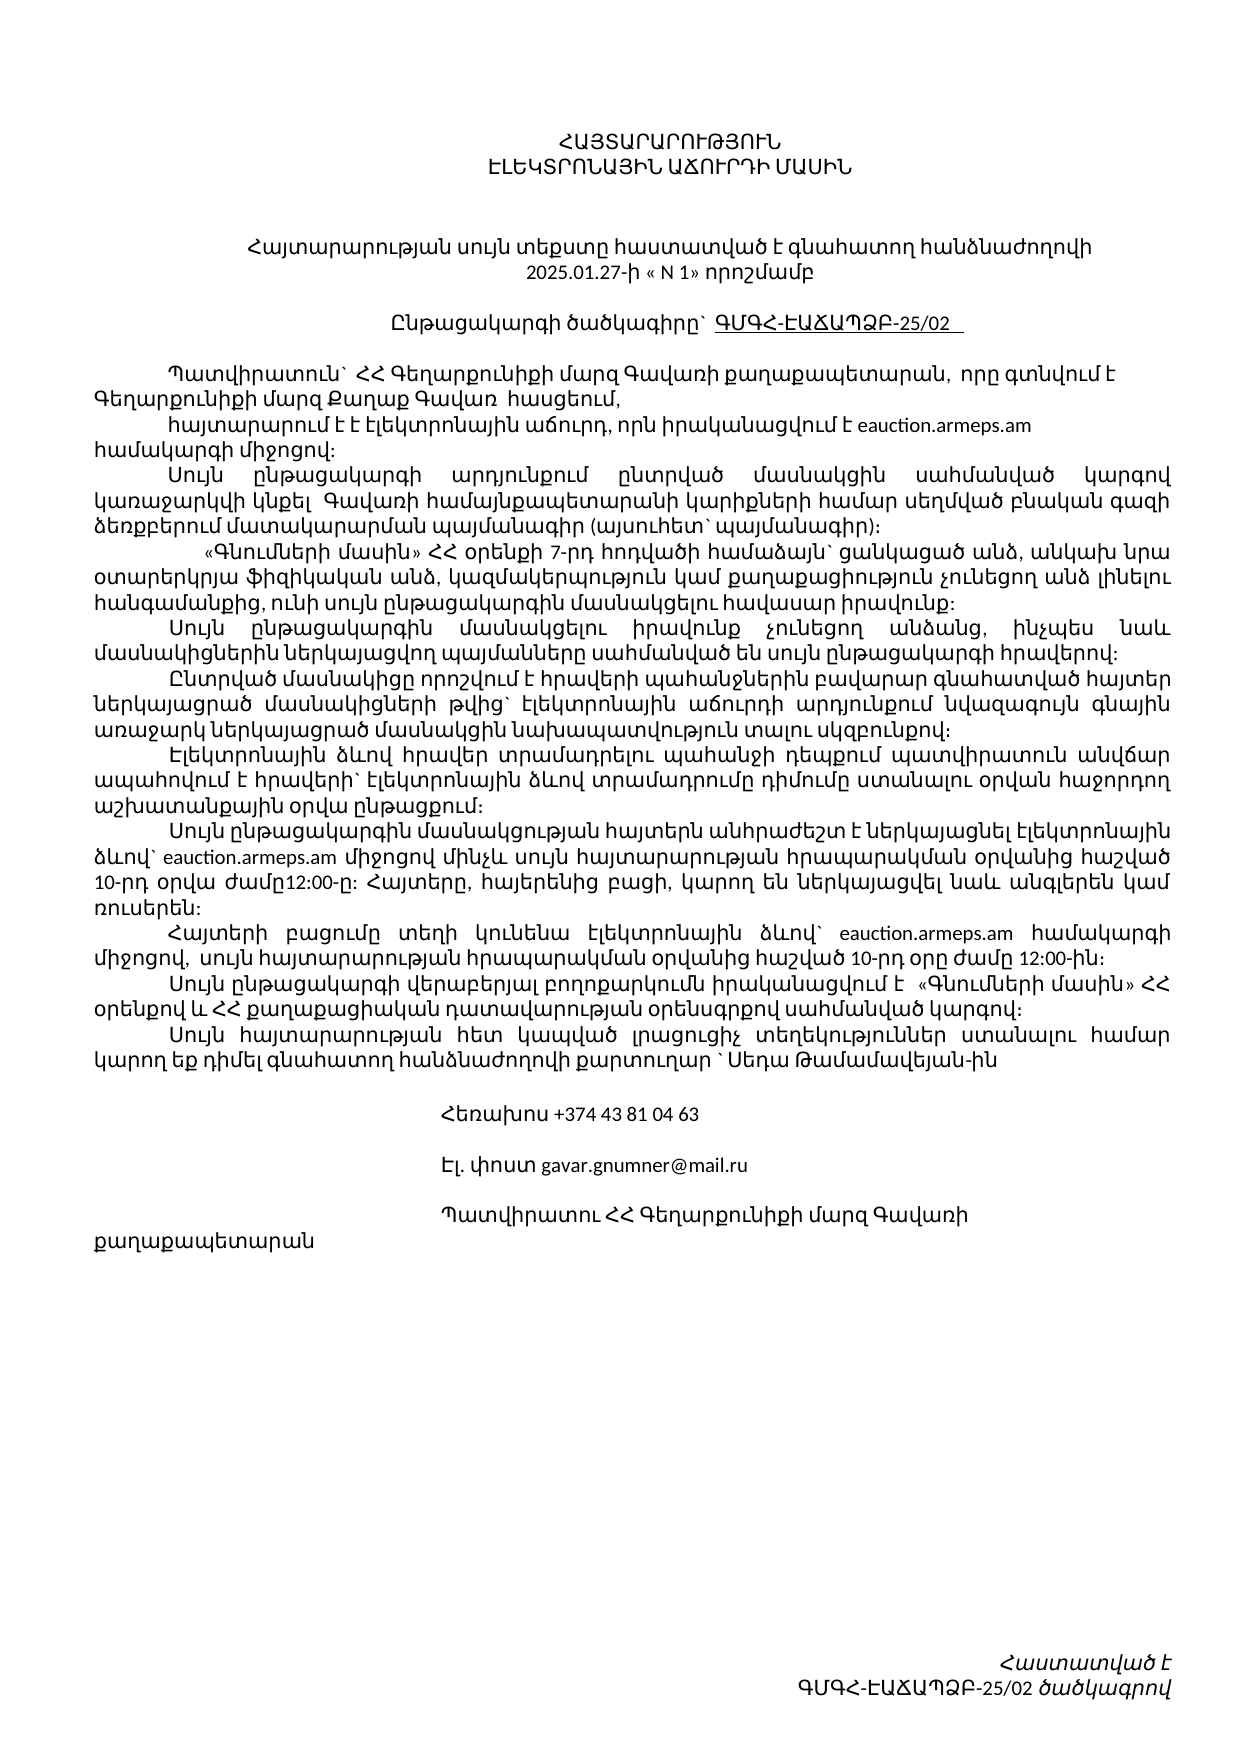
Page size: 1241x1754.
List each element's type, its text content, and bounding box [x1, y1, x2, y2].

text ՀԱՅՏԱՐԱՐՈՒԹՅՈՒՆ [94, 129, 1171, 154]
text ԳՄԳՀ-ԷԱՃԱՊՁԲ-25/02 ծածկագրով [94, 1675, 1171, 1701]
text ԷԼԵԿՏՐՈՆԱՅԻՆ ԱՃՈՒՐԴԻ ՄԱՍԻՆ [94, 154, 1171, 180]
text Հեռախոս +374 43 81 04 63 [94, 1101, 1171, 1126]
text «Գնումների մասին» ՀՀ օրենքի 7-րդ հոդվածի համաձայն` ցանկացած անձ, անկախ նրա օտարերկրյա ֆիզիկական անձ, կազմակերպություն կամ քաղաքացիություն չունեցող անձ լինելու հանգամանքից, ունի սույն ընթացակարգին մասնակցելու հավասար իրավունք: [94, 539, 1171, 615]
text Սույն ընթացակարգին մասնակցելու իրավունք չունեցող անձանց, ինչպես նաև մասնակիցներին ներկայացվող պայմանները սահմանված են սույն ընթացակարգի հրավերով: [94, 615, 1171, 666]
text Ընթացակարգի ծածկագիրը` ԳՄԳՀ-ԷԱՃԱՊՁԲ-25/02 [94, 310, 1171, 336]
text Սույն ընթացակարգի վերաբերյալ բողոքարկումն իրականացվում է «Գնումների մասին» ՀՀ օրենքով և ՀՀ քաղաքացիական դատավարության օրենսգրքով սահմանված կարգով։ [94, 971, 1171, 1022]
text Էլեկտրոնային ձևով հրավեր տրամադրելու պահանջի դեպքում պատվիրատուն անվճար ապահովում է հրավերի` էլեկտրոնային ձևով տրամադրումը դիմումը ստանալու օրվան հաջորդող աշխատանքային օրվա ընթացքում։ [94, 742, 1171, 818]
text Սույն հայտարարության հետ կապված լրացուցիչ տեղեկություններ ստանալու համար կարող եք դիմել գնահատող հանձնաժողովի քարտուղար ` Սեդա Թամամավեյան-ին [94, 1022, 1171, 1073]
text Հայտերի բացումը տեղի կունենա էլեկտրոնային ձևով` eauction.armeps.am համակարգի միջոցով, սույն հայտարարության հրապարակման օրվանից հաշված 10-րդ օրը ժամը 12:00-ին։ [94, 920, 1171, 971]
text Հաստատված է [94, 1650, 1171, 1675]
text հայտարարում է է էլեկտրոնային աճուրդ, որն իրականացվում է eauction.armeps.am համակարգի միջոցով: [94, 412, 1171, 463]
text Հայտարարության սույն տեքստը հաստատված է գնահատող հանձնաժողովի [94, 234, 1171, 259]
text Պատվիրատու ՀՀ Գեղարքունիքի մարզ Գավառի քաղաքապետարան [94, 1203, 1171, 1253]
text Էլ. փոստ gavar.gnumner@mail.ru [94, 1152, 1171, 1177]
text Պատվիրատուն` ՀՀ Գեղարքունիքի մարզ Գավառի քաղաքապետարան, որը գտնվում է Գեղարքունիքի մարզ Քաղաք Գավառ հասցեում, [94, 361, 1171, 412]
text Սույն ընթացակարգի արդյունքում ընտրված մասնակցին սահմանված կարգով կառաջարկվի կնքել Գավառի համայնքապետարանի կարիքների համար սեղմված բնական գազի ձեռքբերում մատակարարման պայմանագիր (այսուհետ` պայմանագիր)։ [94, 463, 1171, 539]
text Ընտրված մասնակիցը որոշվում է հրավերի պահանջներին բավարար գնահատված հայտեր ներկայացրած մասնակիցների թվից` էլեկտրոնային աճուրդի արդյունքում նվազագույն գնային առաջարկ ներկայացրած մասնակցին նախապատվություն տալու սկզբունքով։ [94, 666, 1171, 742]
text Սույն ընթացակարգին մասնակցության հայտերն անհրաժեշտ է ներկայացնել էլեկտրոնային ձևով` eauction.armeps.am միջոցով մինչև սույն հայտարարության հրապարակման օրվանից հաշված 10-րդ օրվա ժամը12:00-ը: Հայտերը, հայերենից բացի, կարող են ներկայացվել նաև անգլերեն կամ ռուսերեն: [94, 818, 1171, 920]
text 2025.01.27 -ի « N 1» որոշմամբ [94, 259, 1171, 285]
